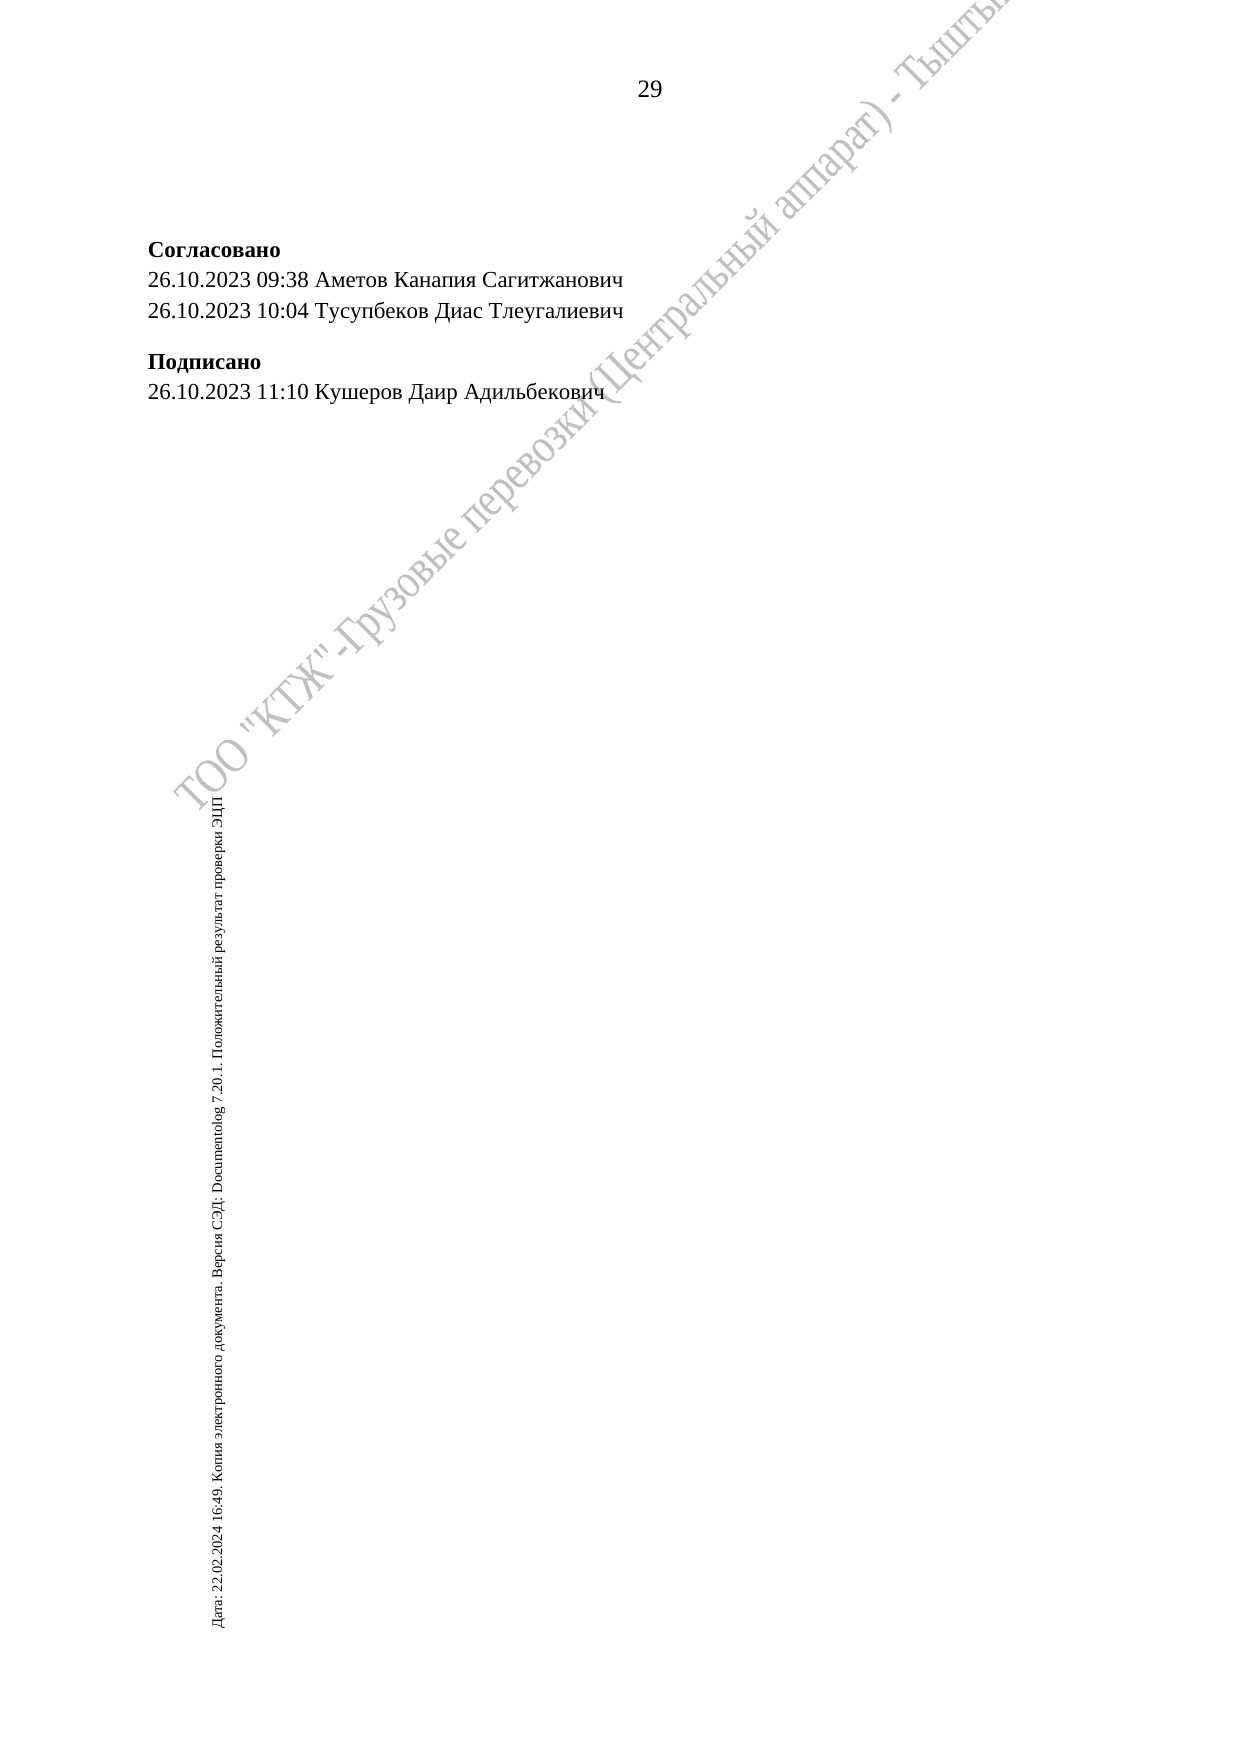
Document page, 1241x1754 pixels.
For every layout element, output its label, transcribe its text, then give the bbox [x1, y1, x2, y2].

text Подписано [148, 348, 1152, 374]
text 26.10.2023 09:38 Аметов Канапия Сагитжанович [148, 267, 1152, 293]
text Согласовано [148, 236, 1152, 263]
text 26.10.2023 10:04 Тусупбеков Диас Тлеугалиевич [148, 297, 1152, 323]
text 26.10.2023 11:10 Кушеров Даир Адильбекович [148, 378, 1152, 404]
